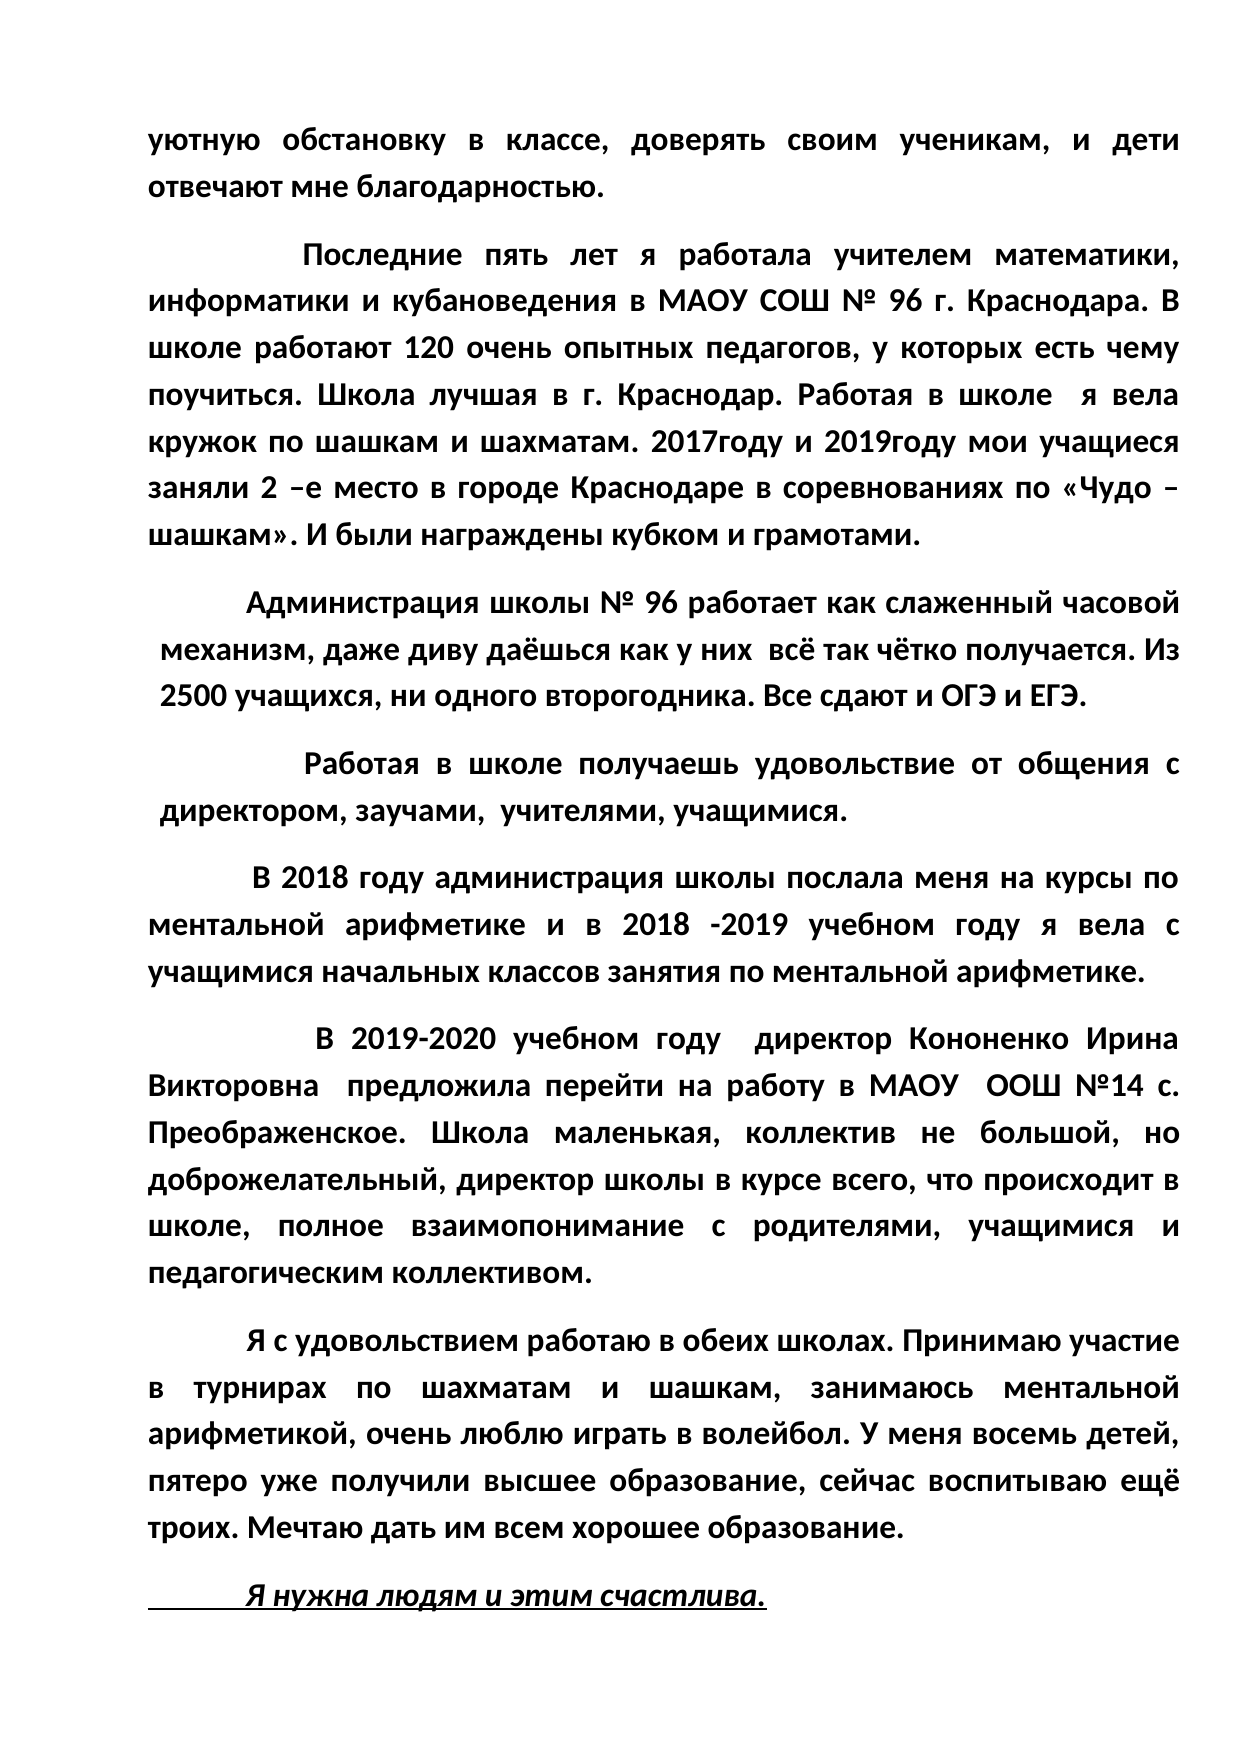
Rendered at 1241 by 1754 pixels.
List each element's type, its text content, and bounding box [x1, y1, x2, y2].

text Я с удовольствием работаю в обеих школах. Принимаю участие в турнирах по шахматам и шашкам, занимаюсь ментальной арифметикой, очень люблю играть в волейбол. У меня восемь детей, пятеро уже получили высшее образование, сейчас воспитываю ещё троих. Мечтаю дать им всем хорошее образование. [148, 1319, 1181, 1547]
text Последние пять лет я работала учителем математики, информатики и кубановедения в МАОУ СОШ № 96 г. Краснодара. В школе работают 120 очень опытных педагогов, у которых есть чему поучиться. Школа лучшая в г. Краснодар. Работая в школе я вела кружок по шашкам и шахматам. 2017году и 2019году мои учащиеся заняли 2 –е место в городе Краснодаре в соревнованиях по «Чудо – шашкам». И были награждены кубком и грамотами. [148, 232, 1181, 554]
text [148, 118, 1181, 206]
text Я нужна людям и этим счастлива. [148, 1573, 1181, 1614]
text Администрация школы № 96 работает как слаженный часовой механизм, даже диву даёшься как у них всё так чётко получается. Из 2500 учащихся, ни одного второгодника. Все сдают и ОГЭ и ЕГЭ. [159, 581, 1181, 715]
text В 2019-2020 учебном году директор Кононенко Ирина Викторовна предложила перейти на работу в МАОУ ООШ №14 с. Преображенское. Школа маленькая, коллектив не большой, но доброжелательный, директор школы в курсе всего, что происходит в школе, полное взаимопонимание с родителями, учащимися и педагогическим коллективом. [148, 1017, 1181, 1292]
text Работая в школе получаешь удовольствие от общения с директором, заучами, учителями, учащимися. [159, 742, 1181, 829]
text В 2018 году администрация школы послала меня на курсы по ментальной арифметике и в 2018 -2019 учебном году я вела с учащимися начальных классов занятия по ментальной арифметике. [148, 856, 1181, 991]
